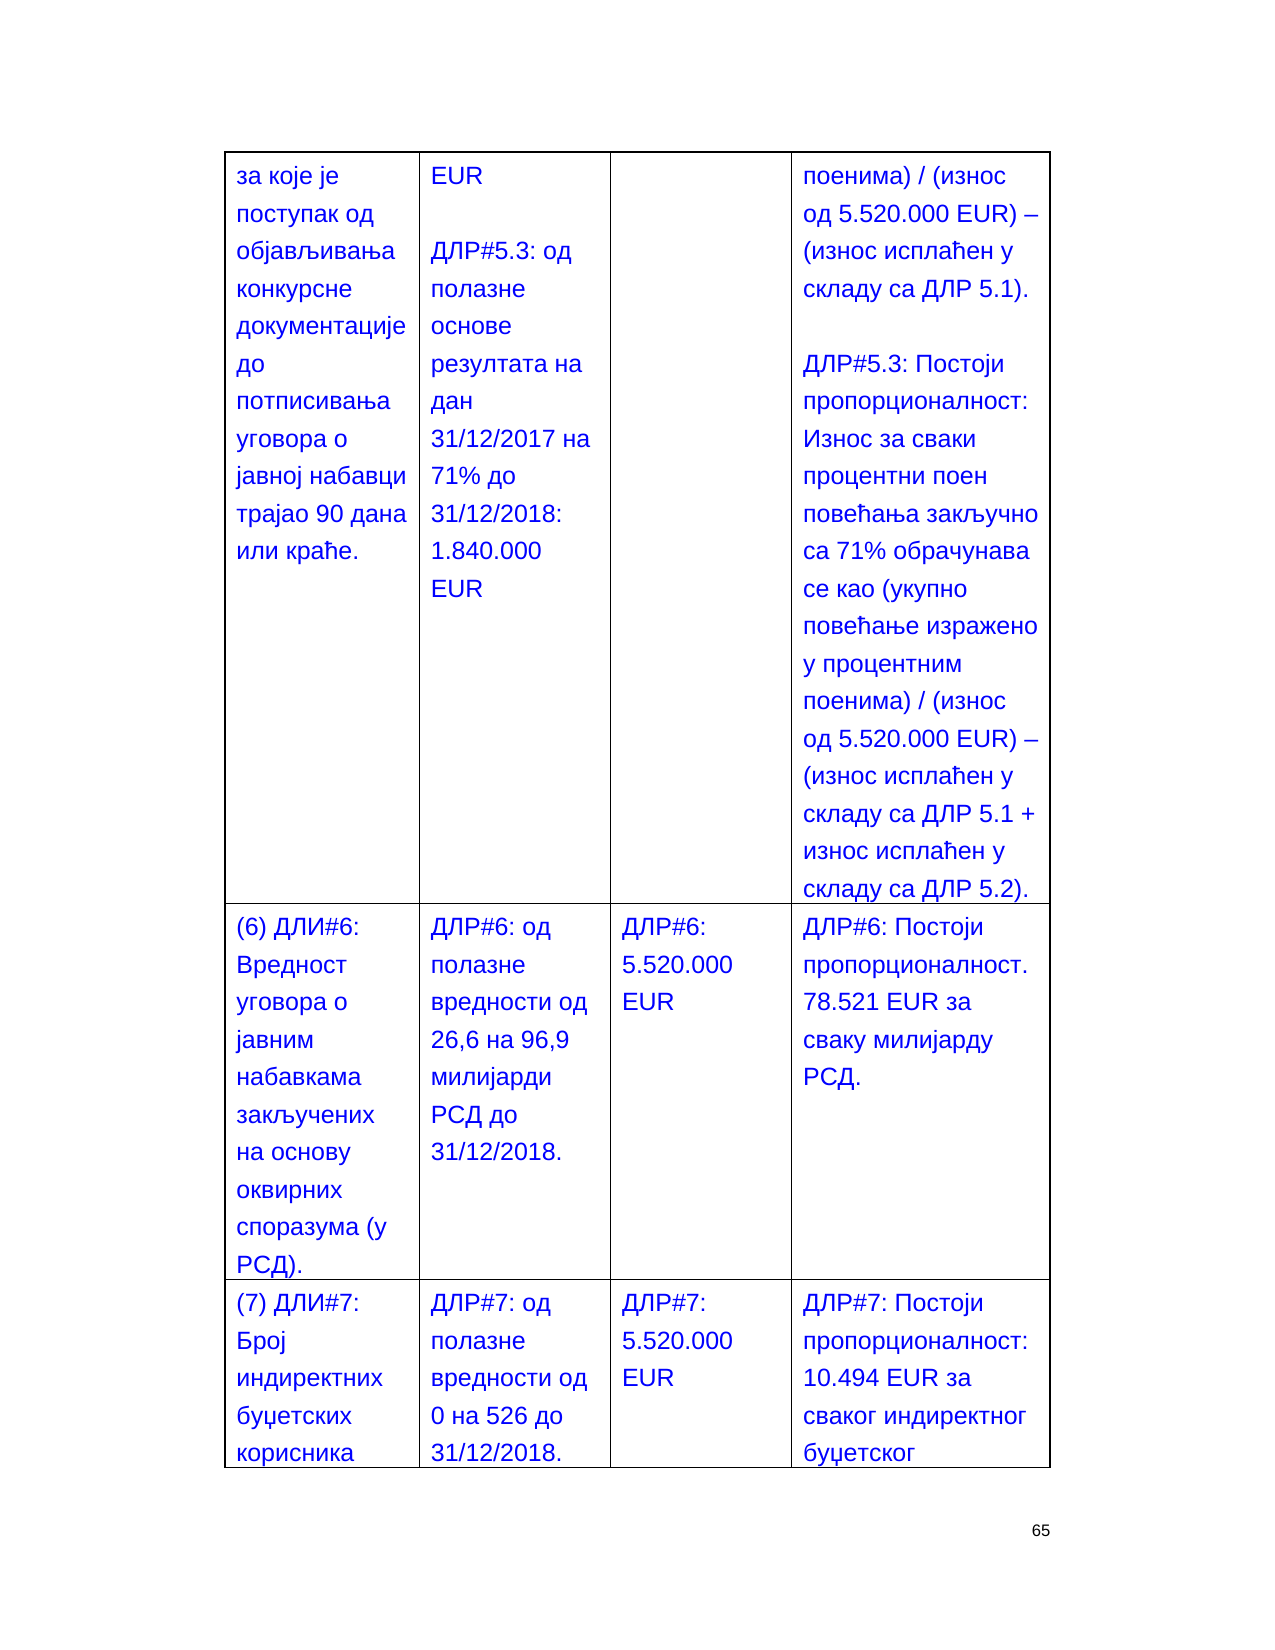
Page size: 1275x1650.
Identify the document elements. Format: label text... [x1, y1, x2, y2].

table_cell ДЛР#6: Постоји пропорционалност. 78.521 EUR за сваку милијарду РСД. [792, 904, 1049, 1278]
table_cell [792, 1280, 1049, 1467]
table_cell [792, 153, 1049, 902]
table_cell (6) ДЛИ#6: Вредност уговора о јавним набавкама закључених на основу оквирних споразума (у РСД). [226, 904, 419, 1278]
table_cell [611, 1280, 791, 1467]
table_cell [420, 153, 610, 902]
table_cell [226, 153, 419, 902]
table_cell ДЛР#6: 5.520.000 EUR [611, 904, 791, 1278]
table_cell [611, 153, 791, 902]
table_cell ДЛР#6: од полазне вредности од 26,6 на 96,9 милијарди РСД до 31/12/2018. [420, 904, 610, 1278]
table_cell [420, 1280, 610, 1467]
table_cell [226, 1280, 419, 1467]
